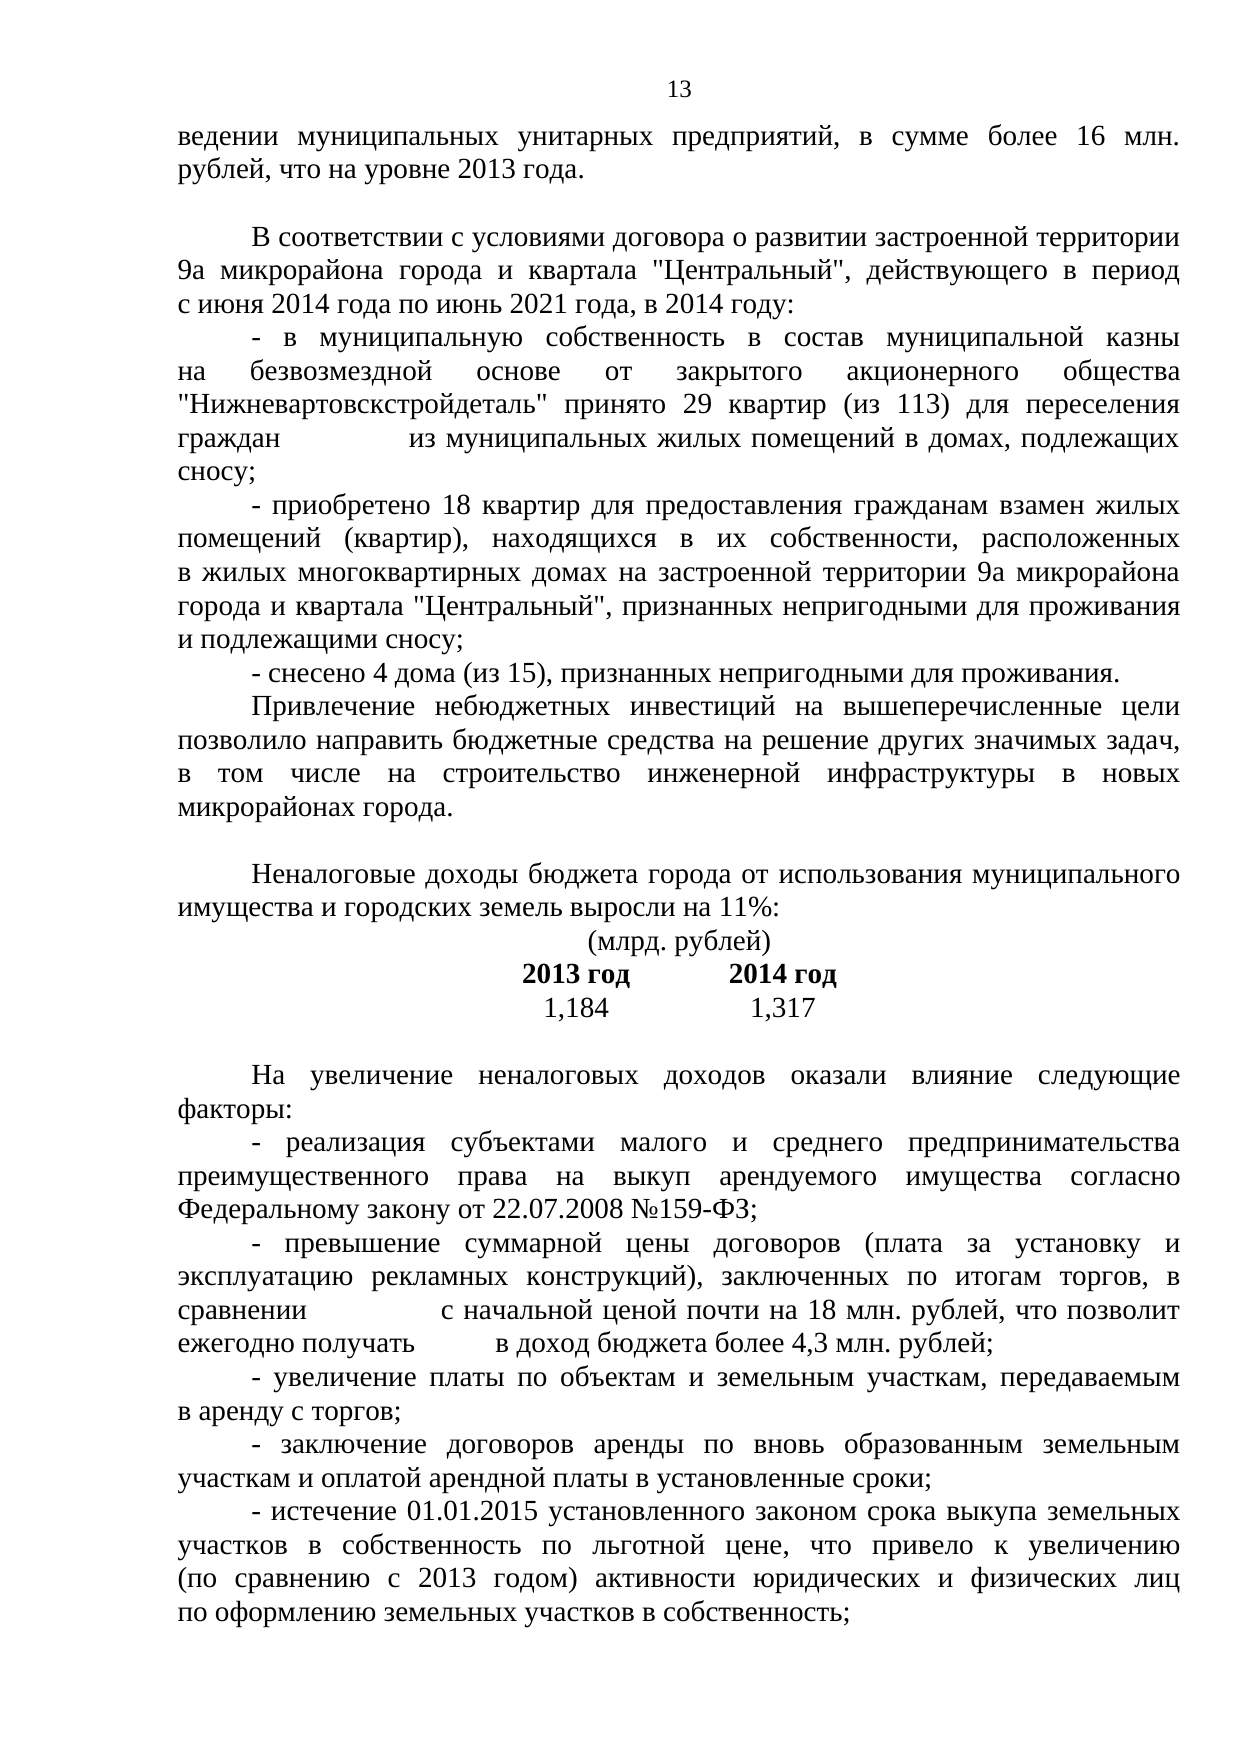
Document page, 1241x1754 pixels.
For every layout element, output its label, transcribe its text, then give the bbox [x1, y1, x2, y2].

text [177, 118, 1181, 185]
table_header 2013 год [473, 957, 679, 990]
text - приобретено 18 квартир для предоставления гражданам взамен жилых помещений (квартир), находящихся в их собственности, расположенных в жилых многоквартирных домах на застроенной территории 9а микрорайона города и квартала "Центральный", признанных непригодными для проживания и подлежащими сносу; [177, 487, 1181, 655]
text На увеличение неналоговых доходов оказали влияние следующие факторы: [177, 1057, 1181, 1124]
text Неналоговые доходы бюджета города от использования муниципального имущества и городских земель выросли на 11%: [177, 856, 1181, 923]
table_header 2014 год [679, 957, 886, 990]
text (млрд. рублей) [177, 923, 1181, 957]
text - заключение договоров аренды по вновь образованным земельным участкам и оплатой арендной платы в установленные сроки; [177, 1426, 1181, 1493]
table_cell 1,184 [473, 990, 679, 1024]
text - увеличение платы по объектам и земельным участкам, передаваемым в аренду с торгов; [177, 1359, 1181, 1426]
text - реализация субъектами малого и среднего предпринимательства преимущественного права на выкуп арендуемого имущества согласно Федеральному закону от 22.07.2008 №159-ФЗ; [177, 1124, 1181, 1225]
text Привлечение небюджетных инвестиций на вышеперечисленные цели позволило направить бюджетные средства на решение других значимых задач, в том числе на строительство инженерной инфраструктуры в новых микрорайонах города. [177, 688, 1181, 822]
text - превышение суммарной цены договоров (плата за установку и эксплуатацию рекламных конструкций), заключенных по итогам торгов, в сравнении с начальной ценой почти на 18 млн. рублей, что позволит ежегодно получать в доход бюджета более 4,3 млн. рублей; [177, 1225, 1181, 1359]
text - снесено 4 дома (из 15), признанных непригодными для проживания. [177, 655, 1181, 688]
text - истечение 01.01.2015 установленного законом срока выкупа земельных участков в собственность по льготной цене, что привело к увеличению (по сравнению с 2013 годом) активности юридических и физических лиц по оформлению земельных участков в собственность; [177, 1493, 1181, 1627]
text - в муниципальную собственность в состав муниципальной казны на безвозмездной основе от закрытого акционерного общества "Нижневартовскстройдеталь" принято 29 квартир (из 113) для переселения граждан из муниципальных жилых помещений в домах, подлежащих сносу; [177, 319, 1181, 487]
table_cell 1,317 [679, 990, 886, 1024]
text В соответствии с условиями договора о развитии застроенной территории 9а микрорайона города и квартала "Центральный", действующего в период с июня 2014 года по июнь 2021 года, в 2014 году: [177, 219, 1181, 319]
